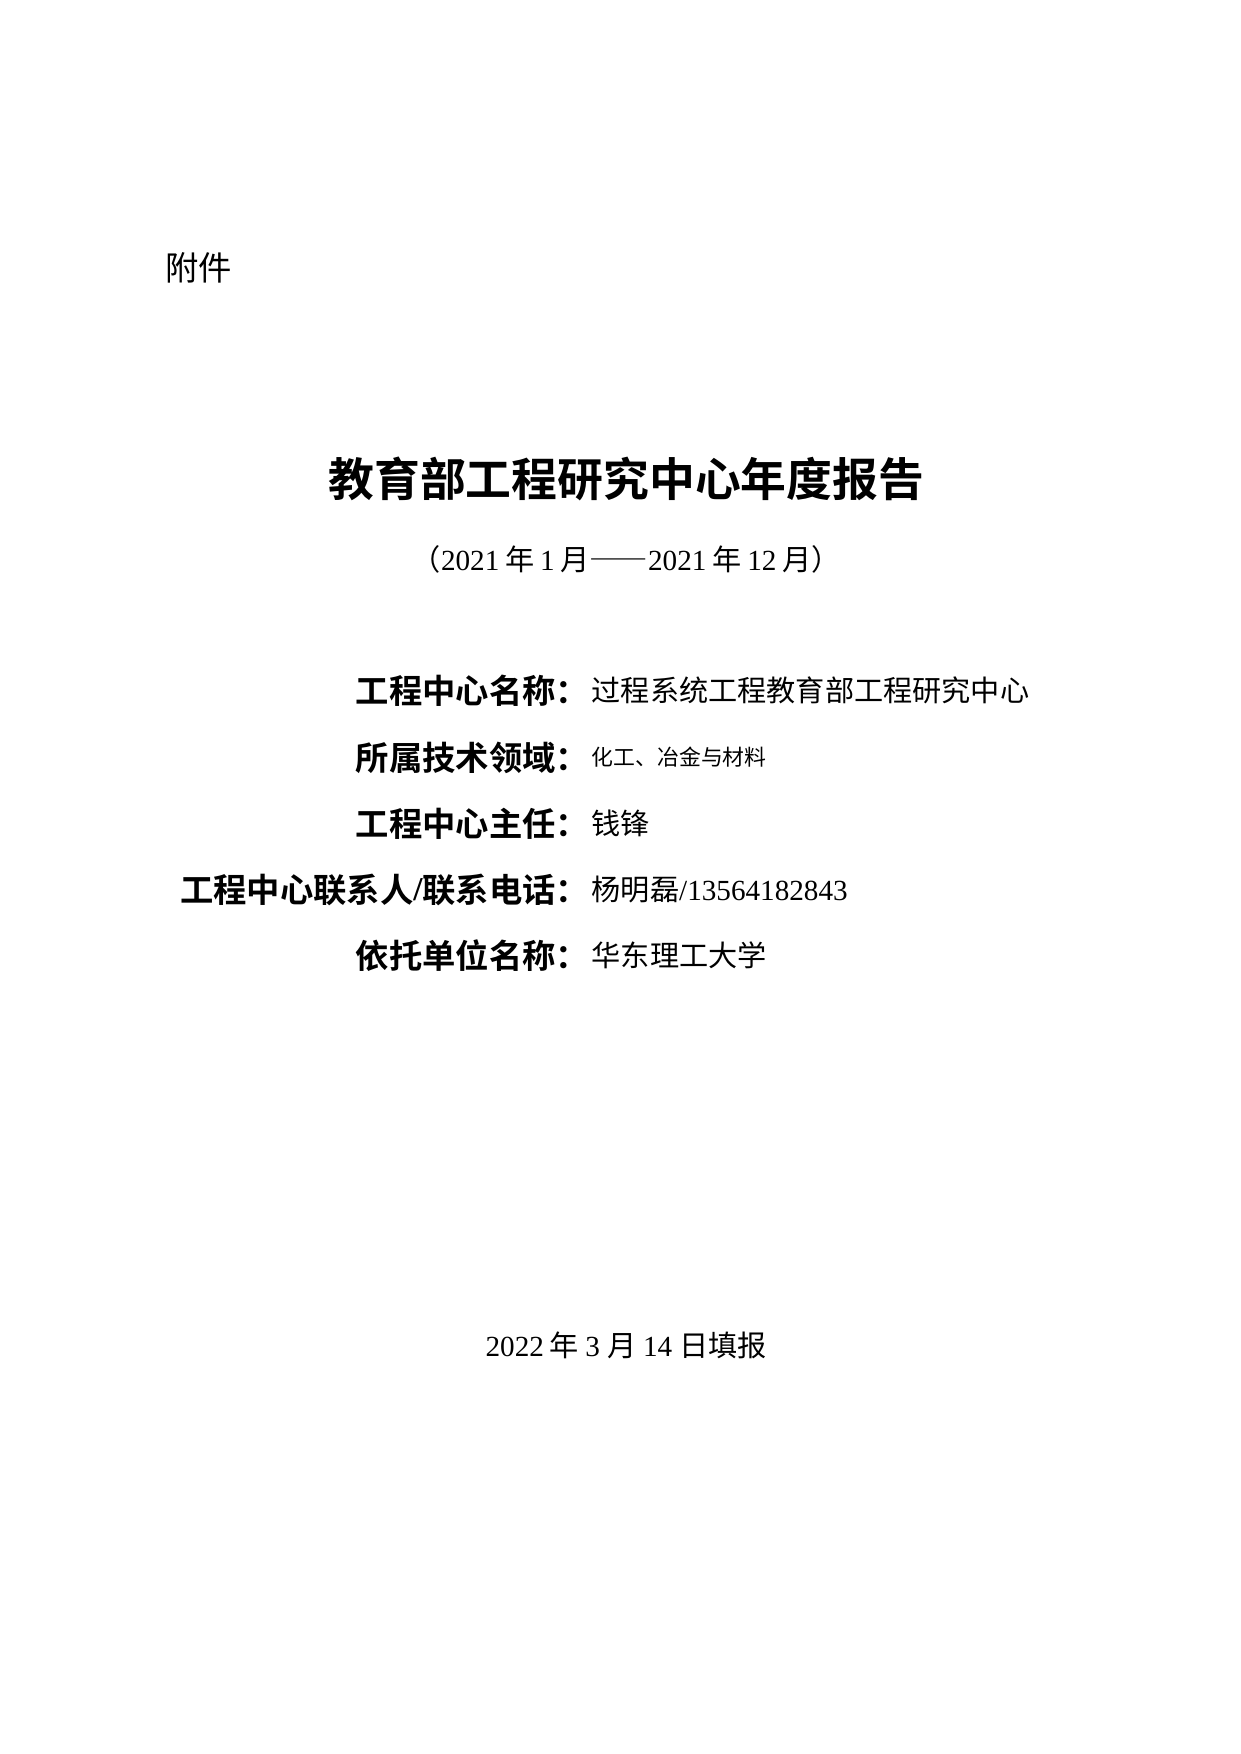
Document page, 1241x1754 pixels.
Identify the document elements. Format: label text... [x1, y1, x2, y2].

table_header 过程系统工程教育部工程研究中心 [590, 655, 1087, 722]
text 附件 [165, 233, 1087, 298]
text （2021年1月——2021年12月） [165, 525, 1087, 590]
table_cell 所属技术领域： [130, 722, 590, 788]
text 2022年 3 月 14 日填报 [165, 1312, 1087, 1377]
table_cell 钱锋 [590, 788, 1087, 854]
table_cell 工程中心主任： [130, 788, 590, 854]
table_cell 杨明磊/13564182843 [590, 854, 1087, 920]
table_cell 依托单位名称： [130, 920, 590, 987]
table_header 工程中心名称： [130, 655, 590, 722]
table_cell 工程中心联系人/联系电话： [130, 854, 590, 920]
table_cell 华东理工大学 [590, 920, 1087, 987]
text 教育部工程研究中心年度报告 [165, 428, 1087, 525]
